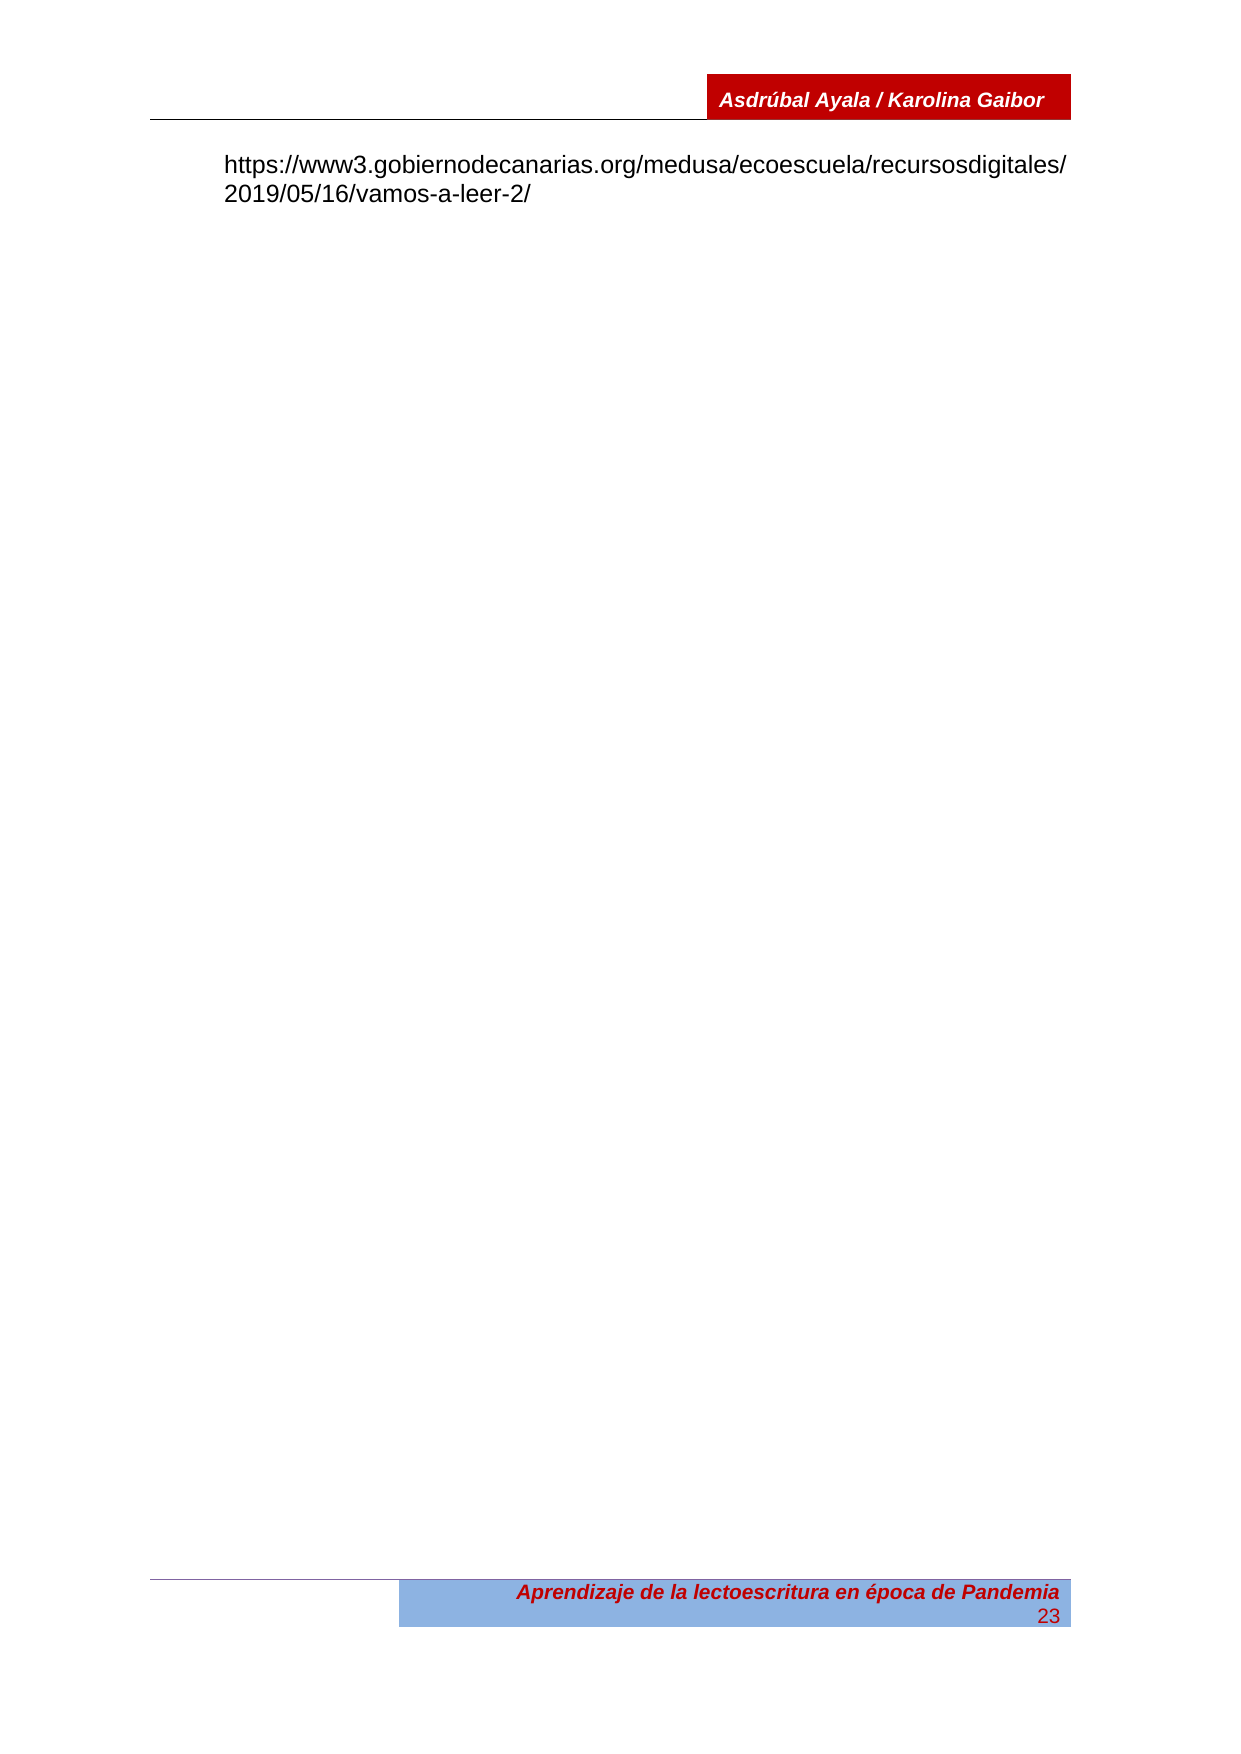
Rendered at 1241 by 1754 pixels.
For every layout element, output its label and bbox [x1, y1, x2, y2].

text [150, 150, 1090, 207]
